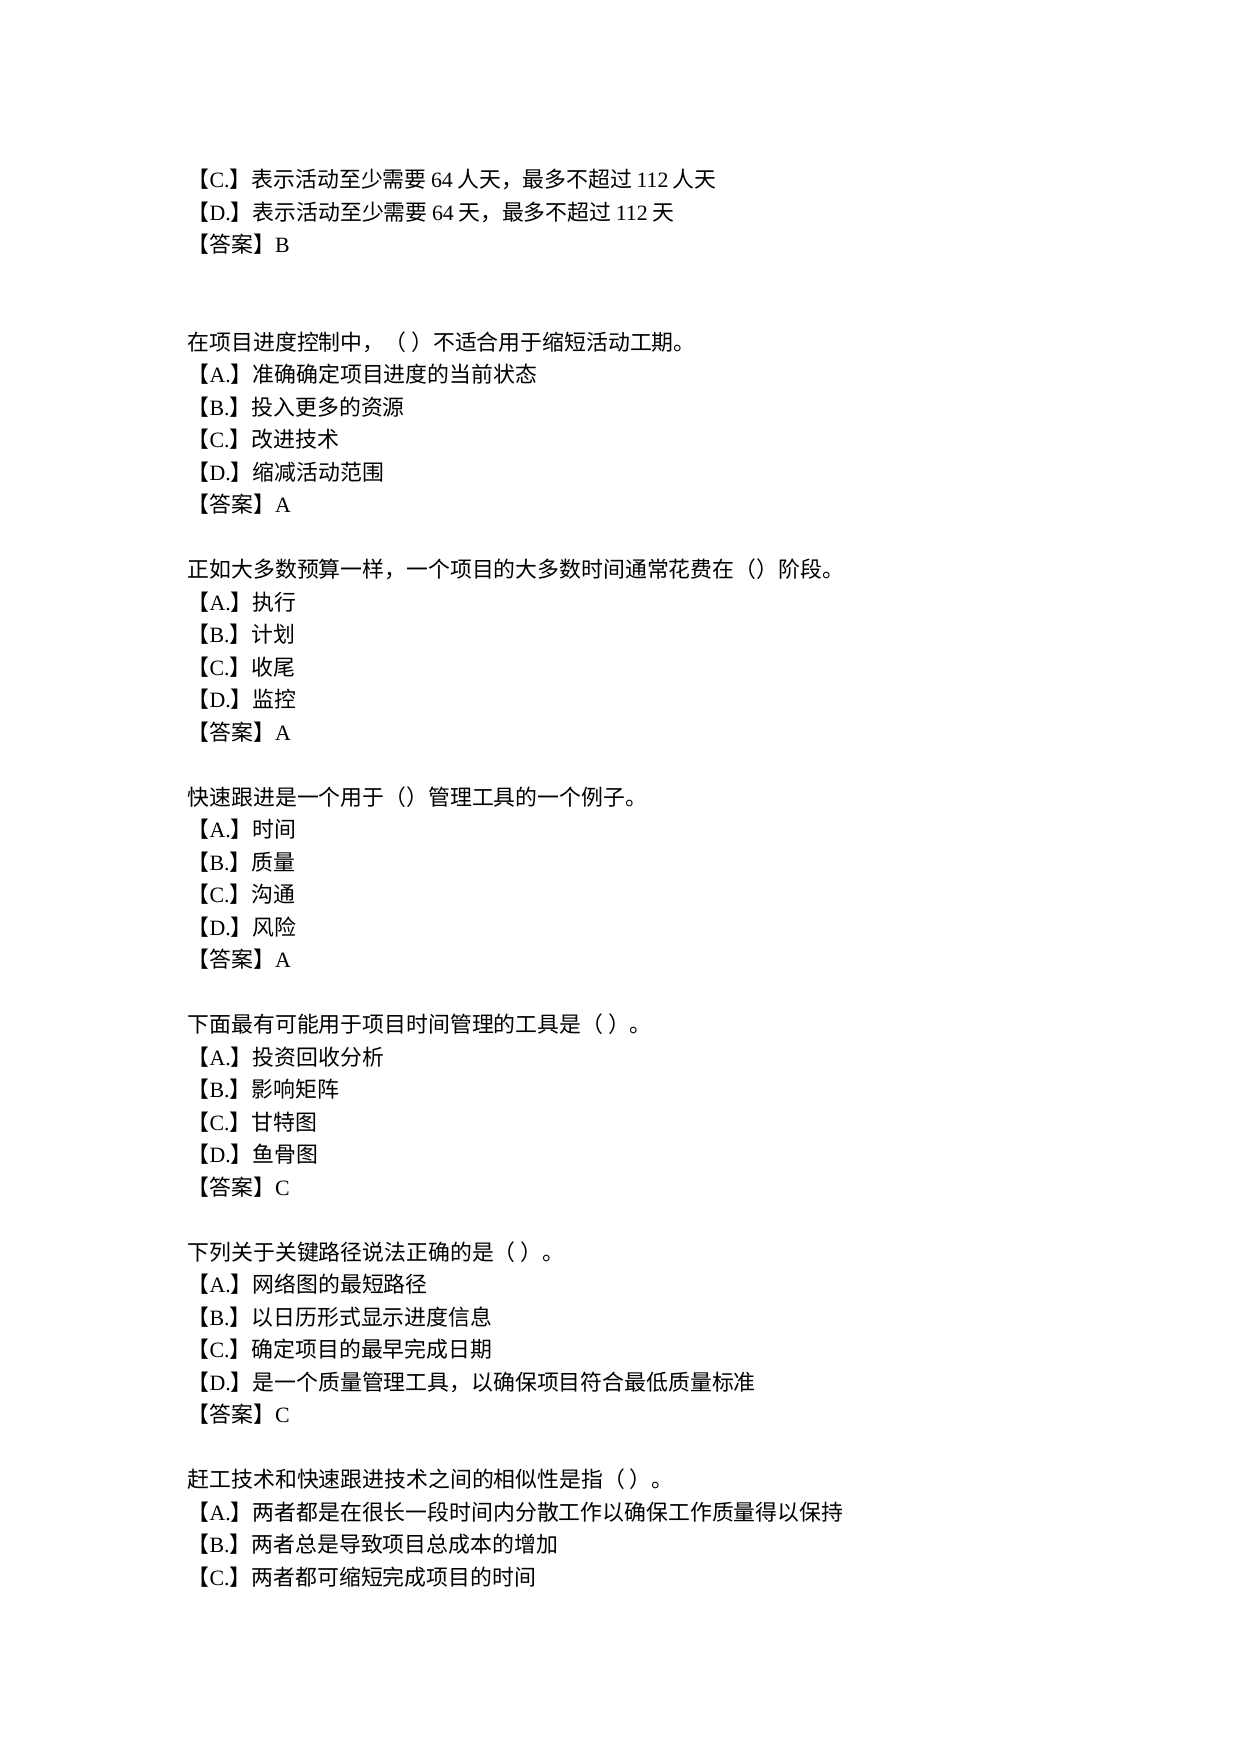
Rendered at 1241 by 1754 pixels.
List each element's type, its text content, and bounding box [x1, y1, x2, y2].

text 【B.】以日历形式显示进度信息 [187, 1299, 1053, 1332]
text 【答案】A [187, 714, 1053, 747]
text 【D.】风险 [187, 909, 1053, 942]
text 【C.】沟通 [187, 877, 1053, 909]
text 【C.】改进技术 [187, 422, 1053, 454]
text 【答案】C [187, 1169, 1053, 1202]
text 【D.】是一个质量管理工具，以确保项目符合最低质量标准 [187, 1364, 1053, 1397]
text 【D.】缩减活动范围 [187, 454, 1053, 487]
text 【C.】确定项目的最早完成日期 [187, 1332, 1053, 1364]
text 在项目进度控制中，（ ）不适合用于缩短活动工期。 [187, 324, 1053, 357]
text 【C.】收尾 [187, 649, 1053, 682]
text 【C.】两者都可缩短完成项目的时间 [187, 1559, 1053, 1592]
text 【答案】A [187, 487, 1053, 519]
text 【答案】A [187, 942, 1053, 974]
text 【答案】B [187, 227, 1053, 259]
text 下面最有可能用于项目时间管理的工具是（ ）。 [187, 1007, 1053, 1039]
text 【B.】影响矩阵 [187, 1072, 1053, 1104]
text 【A.】网络图的最短路径 [187, 1267, 1053, 1299]
text 正如大多数预算一样，一个项目的大多数时间通常花费在（）阶段。 [187, 552, 1053, 584]
text 【A.】准确确定项目进度的当前状态 [187, 357, 1053, 389]
text 【B.】投入更多的资源 [187, 389, 1053, 422]
text 下列关于关键路径说法正确的是（ ）。 [187, 1234, 1053, 1267]
text 【D.】鱼骨图 [187, 1137, 1053, 1169]
text 【C.】表示活动至少需要64人天，最多不超过112人天 [187, 162, 1053, 194]
text 【A.】时间 [187, 812, 1053, 844]
text 【答案】C [187, 1397, 1053, 1429]
text 【A.】两者都是在很长一段时间内分散工作以确保工作质量得以保持 [187, 1494, 1053, 1527]
text 【B.】两者总是导致项目总成本的增加 [187, 1527, 1053, 1559]
text 【C.】甘特图 [187, 1104, 1053, 1137]
text 【D.】表示活动至少需要64天，最多不超过112天 [187, 194, 1053, 227]
text 【A.】执行 [187, 584, 1053, 617]
text 快速跟进是一个用于（）管理工具的一个例子。 [187, 779, 1053, 812]
text 【B.】质量 [187, 844, 1053, 877]
text 【B.】计划 [187, 617, 1053, 649]
text 【A.】投资回收分析 [187, 1039, 1053, 1072]
text 【D.】监控 [187, 682, 1053, 714]
text 赶工技术和快速跟进技术之间的相似性是指（ ）。 [187, 1462, 1053, 1494]
